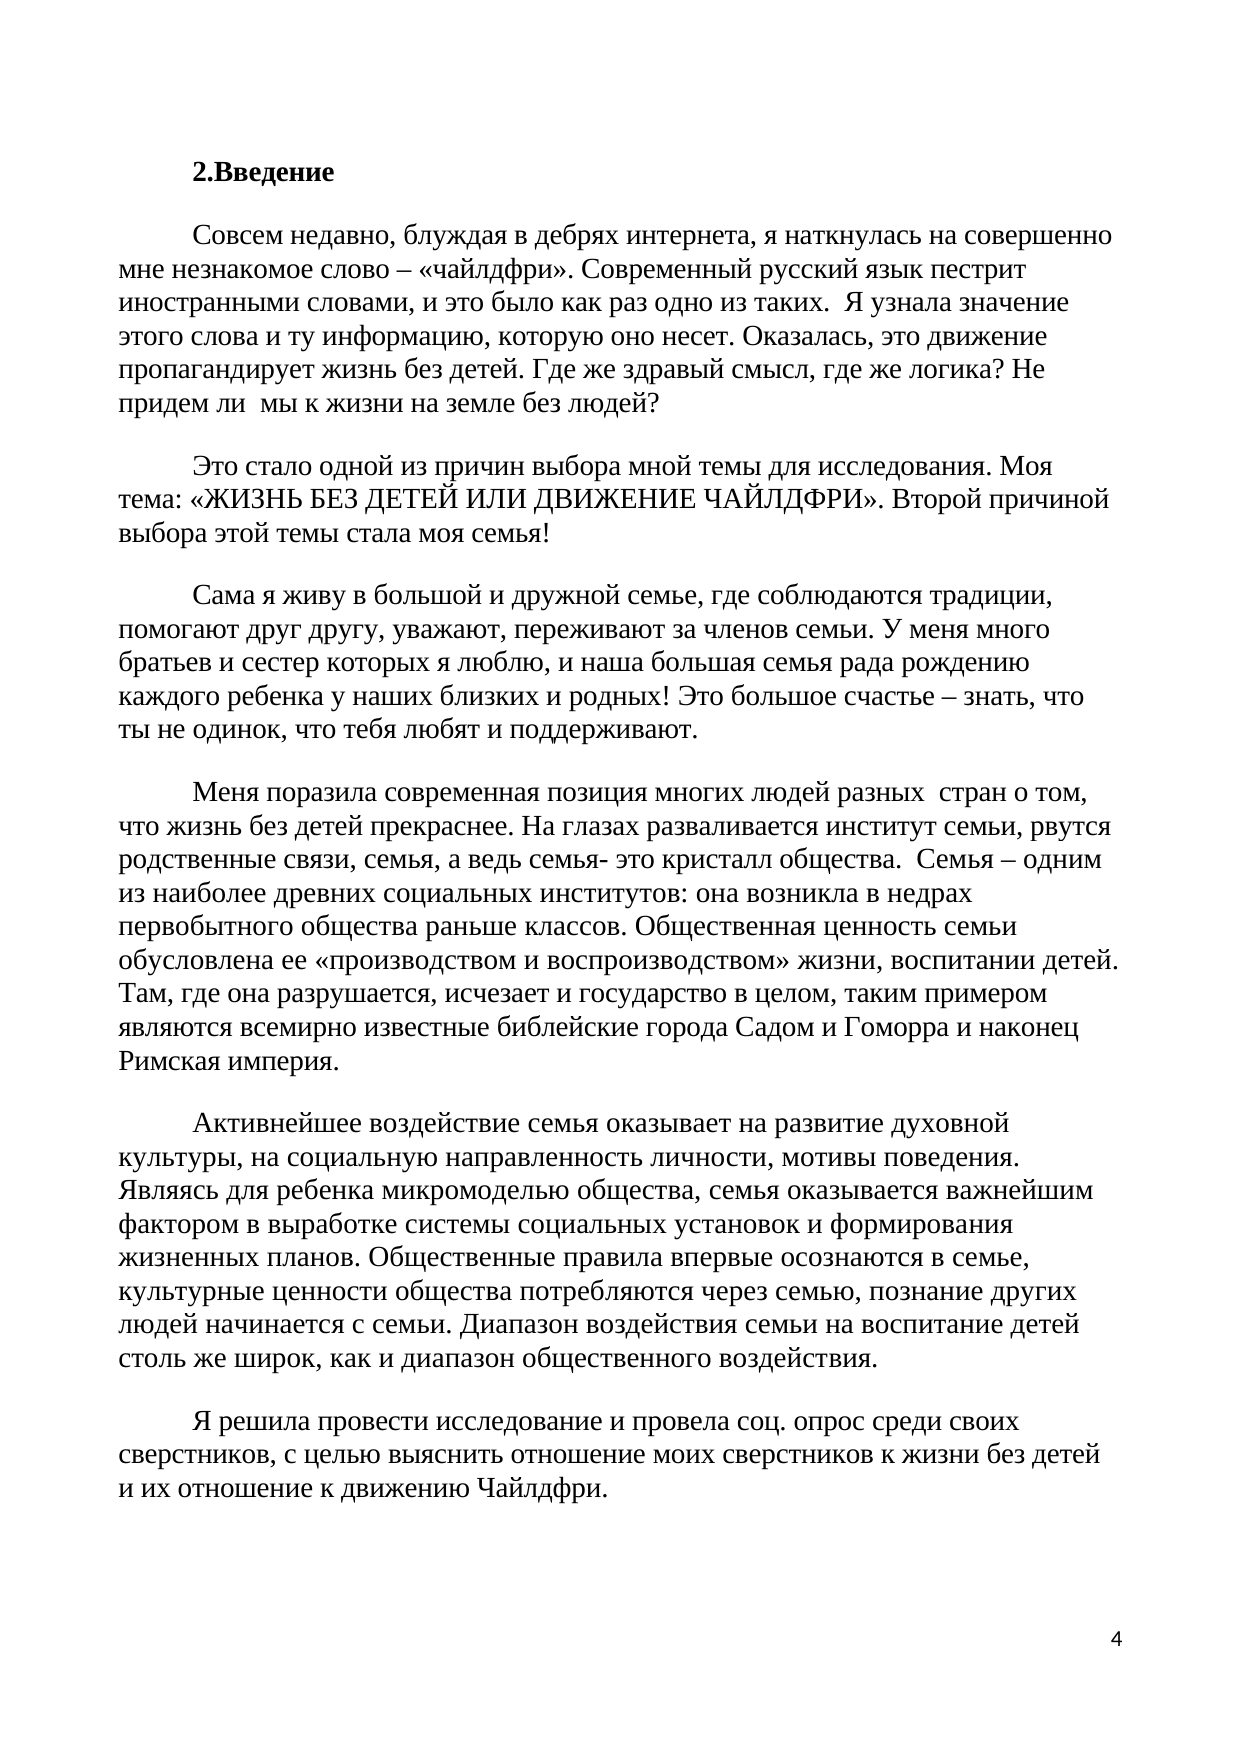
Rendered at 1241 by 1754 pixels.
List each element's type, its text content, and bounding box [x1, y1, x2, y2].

text Совсем недавно, блуждая в дебрях интернета, я наткнулась на совершенно мне незнакомое слово – «чайлдфри». Современный русский язык пестрит иностранными словами, и это было как раз одно из таких. Я узнала значение этого слова и ту информацию, которую оно несет. Оказалась, это движение пропагандирует жизнь без детей. Где же здравый смысл, где же логика? Не придем ли мы к жизни на земле без людей? [118, 217, 1122, 418]
text Активнейшее воздействие семья оказывает на развитие духовной культуры, на социальную направленность личности, мотивы поведения. Являясь для ребенка микромоделью общества, семья оказывается важнейшим фактором в выработке системы социальных установок и формирования жизненных планов. Общественные правила впервые осознаются в семье, культурные ценности общества потребляются через семью, познание других людей начинается с семьи. Диапазон воздействия семьи на воспитание детей столь же широк, как и диапазон общественного воздействия. [118, 1105, 1122, 1374]
text 2.Введение [118, 154, 1122, 188]
text Сама я живу в большой и дружной семье, где соблюдаются традиции, помогают друг другу, уважают, переживают за членов семьи. У меня много братьев и сестер которых я люблю, и наша большая семья рада рождению каждого ребенка у наших близких и родных! Это большое счастье – знать, что ты не одинок, что тебя любят и поддерживают. [118, 577, 1122, 745]
text Я решила провести исследование и провела соц. опрос среди своих сверстников, с целью выяснить отношение моих сверстников к жизни без детей и их отношение к движению Чайлдфри. [118, 1403, 1122, 1503]
text Это стало одной из причин выбора мной темы для исследования. Моя тема: «ЖИЗНЬ БЕЗ ДЕТЕЙ ИЛИ ДВИЖЕНИЕ ЧАЙЛДФРИ». Второй причиной выбора этой темы стала моя семья! [118, 448, 1122, 548]
text Меня поразила современная позиция многих людей разных стран о том, что жизнь без детей прекраснее. На глазах разваливается институт семьи, рвутся родственные связи, семья, а ведь семья- это кристалл общества. Семья – одним из наиболее древних социальных институтов: она возникла в недрах первобытного общества раньше классов. Общественная ценность семьи обусловлена ее «производством и воспроизводством» жизни, воспитании детей. Там, где она разрушается, исчезает и государство в целом, таким примером являются всемирно известные библейские города Садом и Гоморра и наконец Римская империя. [118, 774, 1122, 1076]
